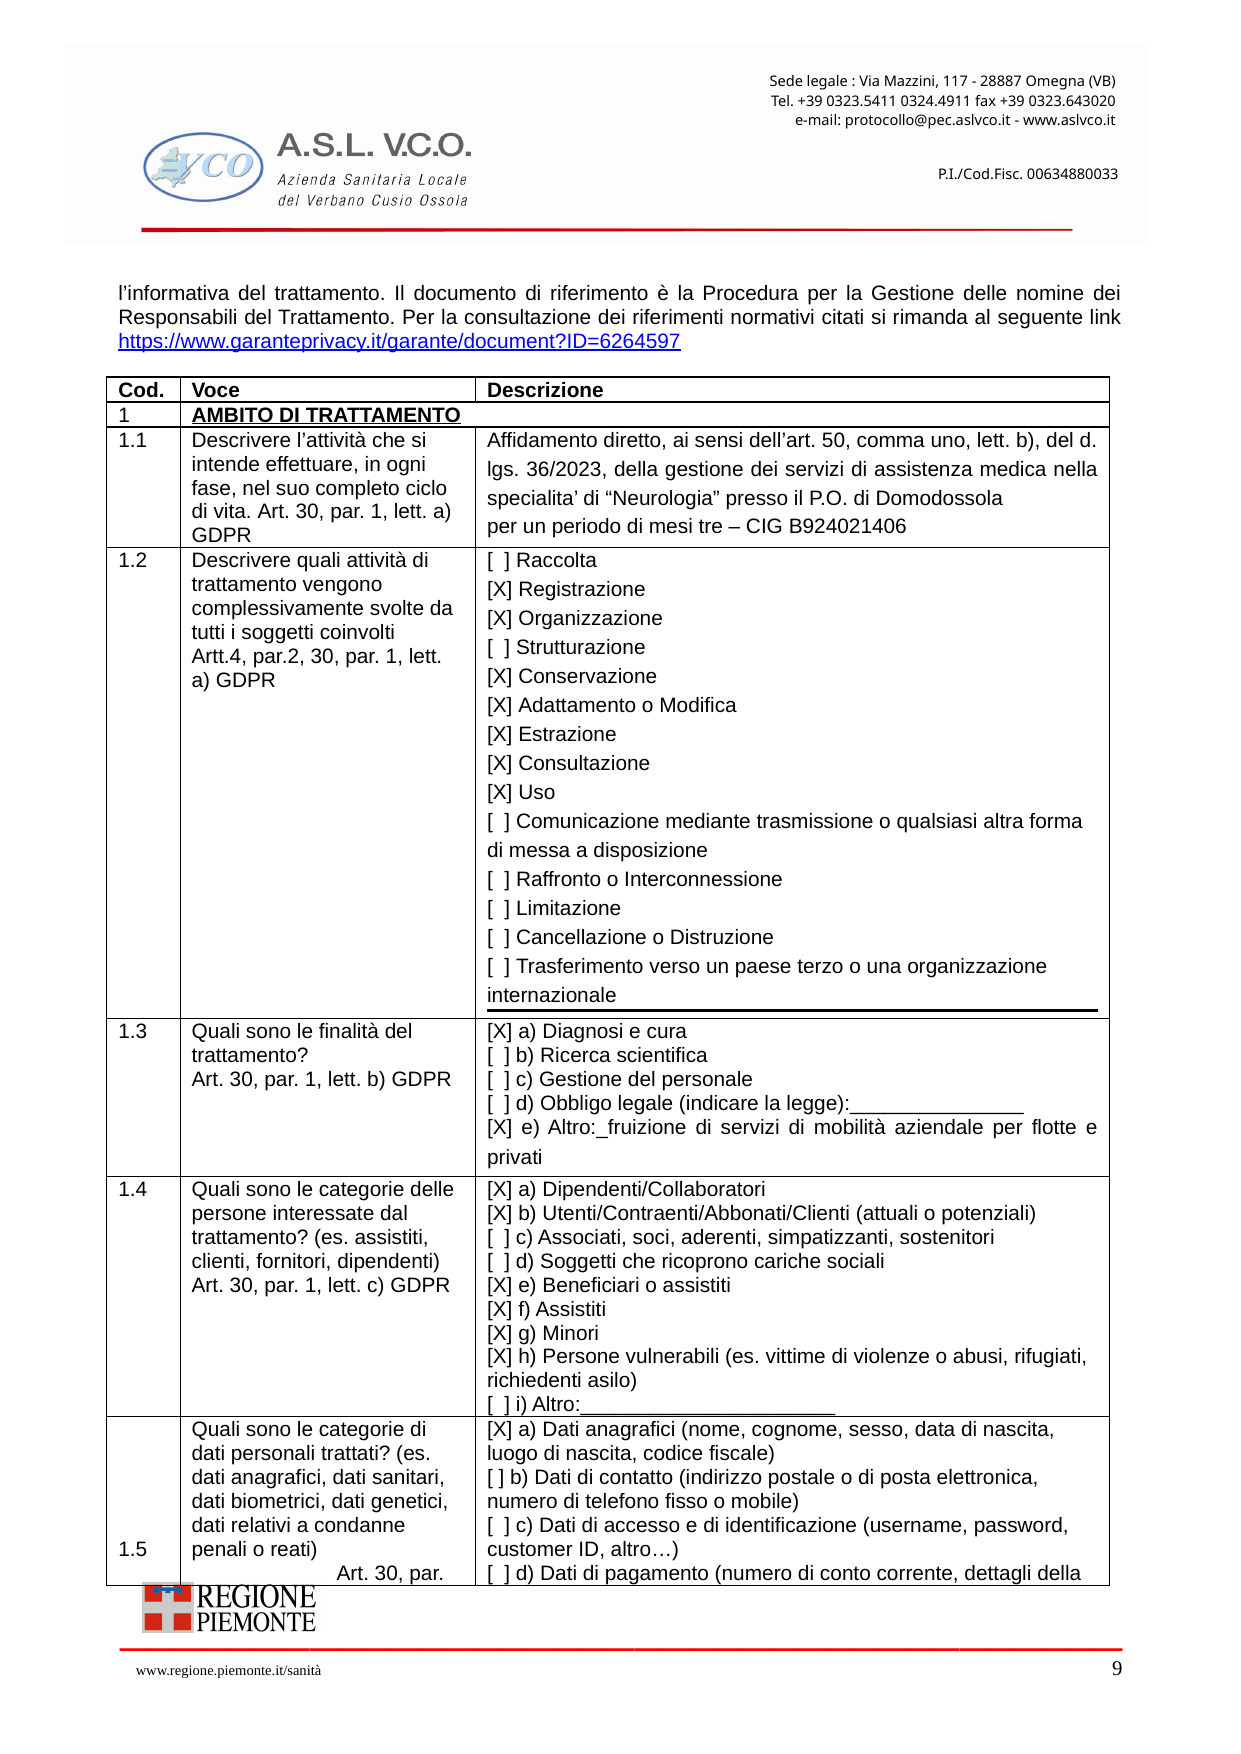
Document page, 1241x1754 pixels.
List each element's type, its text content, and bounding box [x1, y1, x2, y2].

table_cell AMBITO DI TRATTAMENTO [181, 403, 1109, 426]
picture [64, 45, 1149, 245]
table_cell 1.4 [107, 1177, 180, 1416]
table_cell Quali sono le finalità del trattamento? Art. 30, par. 1, lett. b) GDPR [181, 1019, 475, 1176]
table_header Cod. [107, 378, 180, 401]
table_cell 1.3 [107, 1019, 180, 1176]
table_header Descrizione [476, 378, 1109, 401]
table_cell Descrivere l’attività che si intende effettuare, in ogni fase, nel suo completo ciclo di vita. Art. 30, par. 1, lett. a) GDPR [181, 428, 475, 547]
table_cell 1.1 [107, 428, 180, 547]
table_cell [X] a) Dipendenti/Collaboratori [X] b) Utenti/Contraenti/Abbonati/Clienti (attuali o potenziali) [ ] c) Associati, soci, aderenti, simpatizzanti, sostenitori [ ] d) Soggetti che ricoprono cariche sociali [X] e) Beneficiari o assistiti [X] f) Assistiti [X] g) Minori [X] h) Persone vulnerabili (es. vittime di violenze o abusi, rifugiati, richiedenti asilo) [ ] i) Altro:______________________ [476, 1177, 1109, 1416]
table_cell 1.2 [107, 548, 180, 1018]
table_cell Affidamento diretto, ai sensi dell’art. 50, comma uno, lett. b), del d. lgs. 36/2023, della gestione dei servizi di assistenza medica nella specialita’ di “Neurologia” presso il P.O. di Domodossola per un periodo di mesi tre – CIG B924021406 [476, 428, 1109, 547]
table_cell Quali sono le categorie delle persone interessate dal trattamento? (es. assistiti, clienti, fornitori, dipendenti) Art. 30, par. 1, lett. c) GDPR [181, 1177, 475, 1416]
table_header Voce [181, 378, 475, 401]
table_cell Descrivere quali attività di trattamento vengono complessivamente svolte da tutti i soggetti coinvolti Artt.4, par.2, 30, par. 1, lett. a) GDPR [181, 548, 475, 1018]
table_cell 1 [107, 403, 180, 426]
picture [136, 1586, 327, 1633]
table_cell 1.5 [107, 1417, 180, 1585]
table_cell [X] a) Diagnosi e cura [ ] b) Ricerca scientifica [ ] c) Gestione del personale [ ] d) Obbligo legale (indicare la legge):_______________ [X] e) Altro:_fruizione di servizi di mobilità aziendale per flotte e privati [476, 1019, 1109, 1176]
table_cell [ ] Raccolta [X] Registrazione [X] Organizzazione [ ] Strutturazione [X] Conservazione [X] Adattamento o Modifica [X] Estrazione [X] Consultazione [X] Uso [ ] Comunicazione mediante trasmissione o qualsiasi altra forma di messa a disposizione [ ] Raffronto o Interconnessione [ ] Limitazione [ ] Cancellazione o Distruzione [ ] Trasferimento verso un paese terzo o una organizzazione internazionale [476, 548, 1109, 1018]
